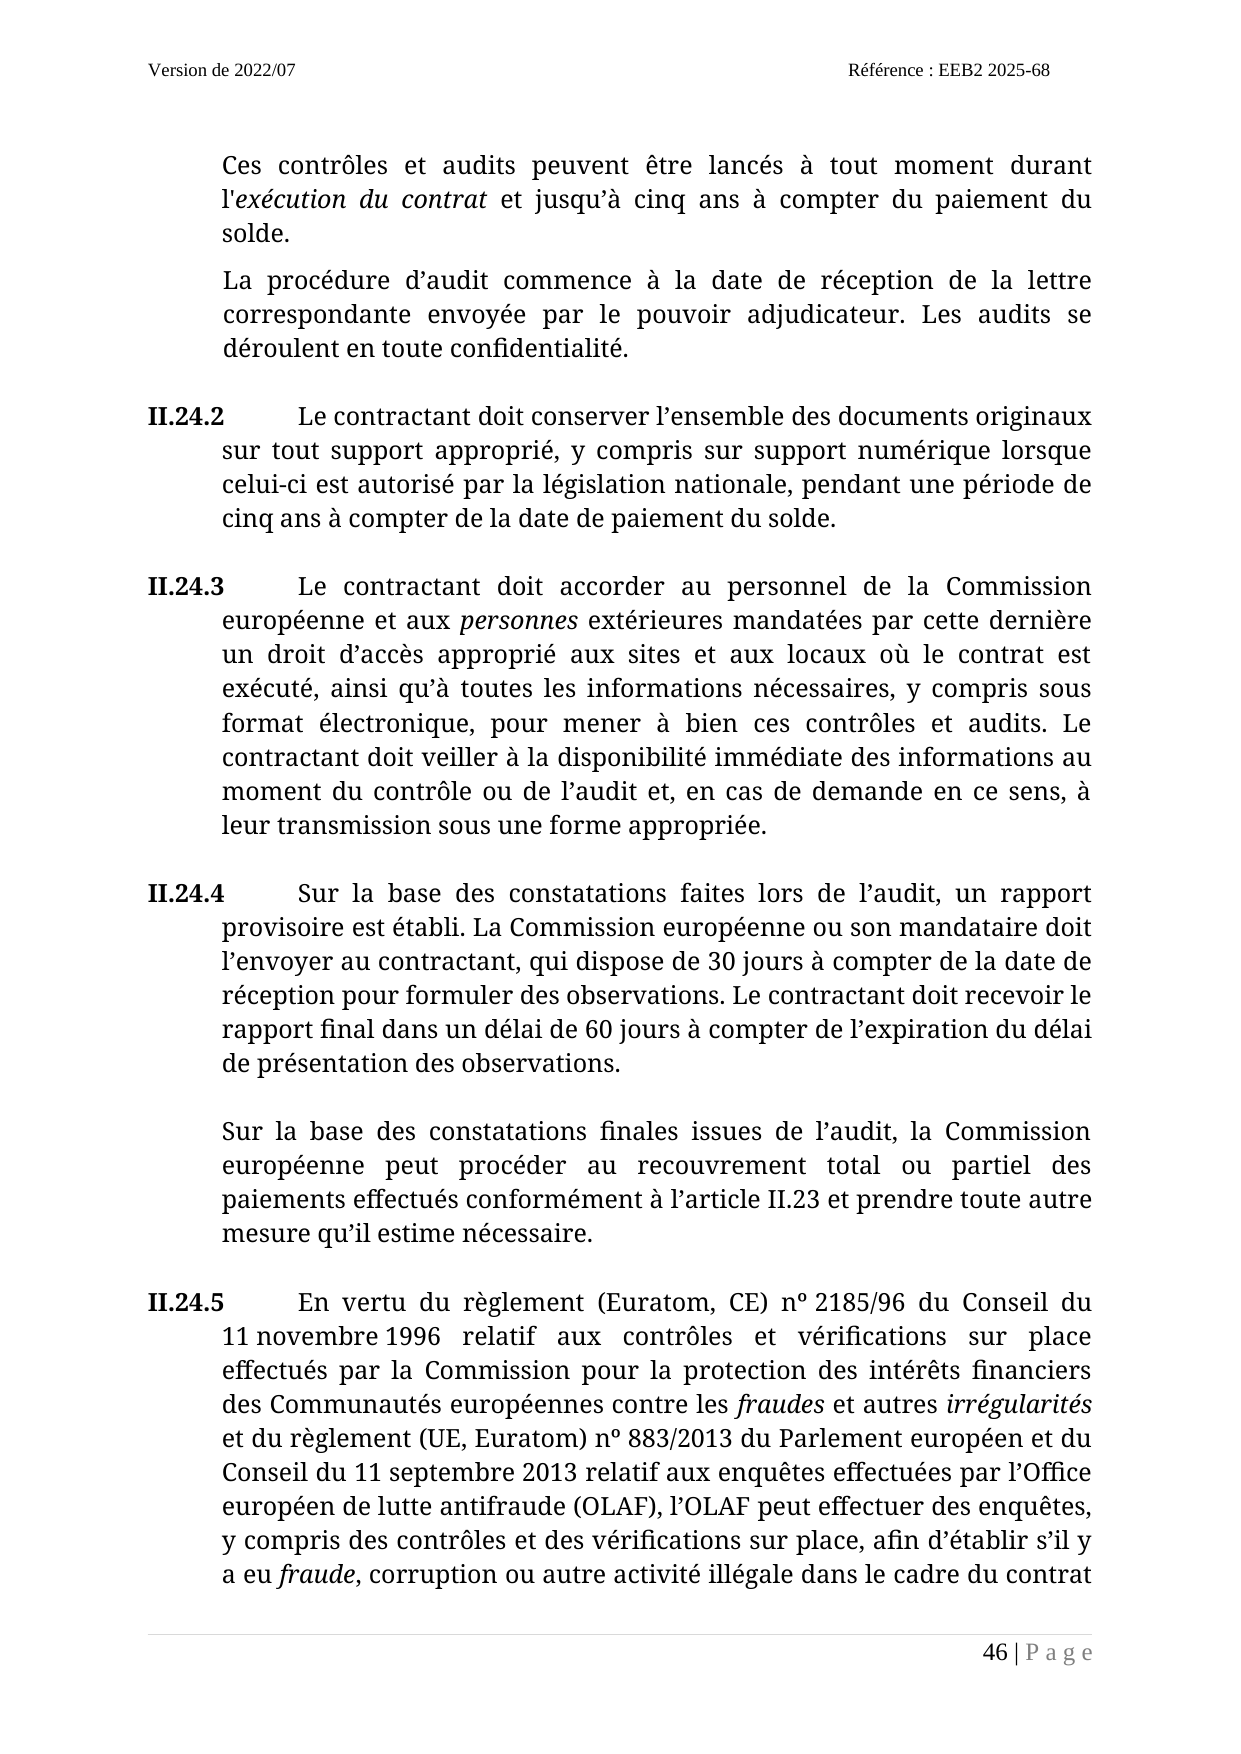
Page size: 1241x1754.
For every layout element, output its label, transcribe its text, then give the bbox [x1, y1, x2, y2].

text II.24.4 Sur la base des constatations faites lors de l’audit, un rapport provisoire est établi. La Commission européenne ou son mandataire doit l’envoyer au contractant, qui dispose de 30 jours à compter de la date de réception pour formuler des observations. Le contractant doit recevoir le rapport final dans un délai de 60 jours à compter de l’expiration du délai de présentation des observations. [148, 876, 1092, 1080]
text II.24.2 Le contractant doit conserver l’ensemble des documents originaux sur tout support approprié, y compris sur support numérique lorsque celui-ci est autorisé par la législation nationale, pendant une période de cinq ans à compter de la date de paiement du solde. [148, 399, 1092, 535]
text Ces contrôles et audits peuvent être lancés à tout moment durant l'exécution du contrat et jusqu’à cinq ans à compter du paiement du solde. [222, 148, 1092, 250]
text La procédure d’audit commence à la date de réception de la lettre correspondante envoyée par le pouvoir adjudicateur. Les audits se déroulent en toute confidentialité. [223, 262, 1092, 364]
text II.24.3 Le contractant doit accorder au personnel de la Commission européenne et aux personnes extérieures mandatées par cette dernière un droit d’accès approprié aux sites et aux locaux où le contrat est exécuté, ainsi qu’à toutes les informations nécessaires, y compris sous format électronique, pour mener à bien ces contrôles et audits. Le contractant doit veiller à la disponibilité immédiate des informations au moment du contrôle ou de l’audit et, en cas de demande en ce sens, à leur transmission sous une forme appropriée. [148, 569, 1092, 841]
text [148, 1284, 1092, 1591]
text Sur la base des constatations finales issues de l’audit, la Commission européenne peut procéder au recouvrement total ou partiel des paiements effectués conformément à l’article II.23 et prendre toute autre mesure qu’il estime nécessaire. [222, 1114, 1092, 1250]
